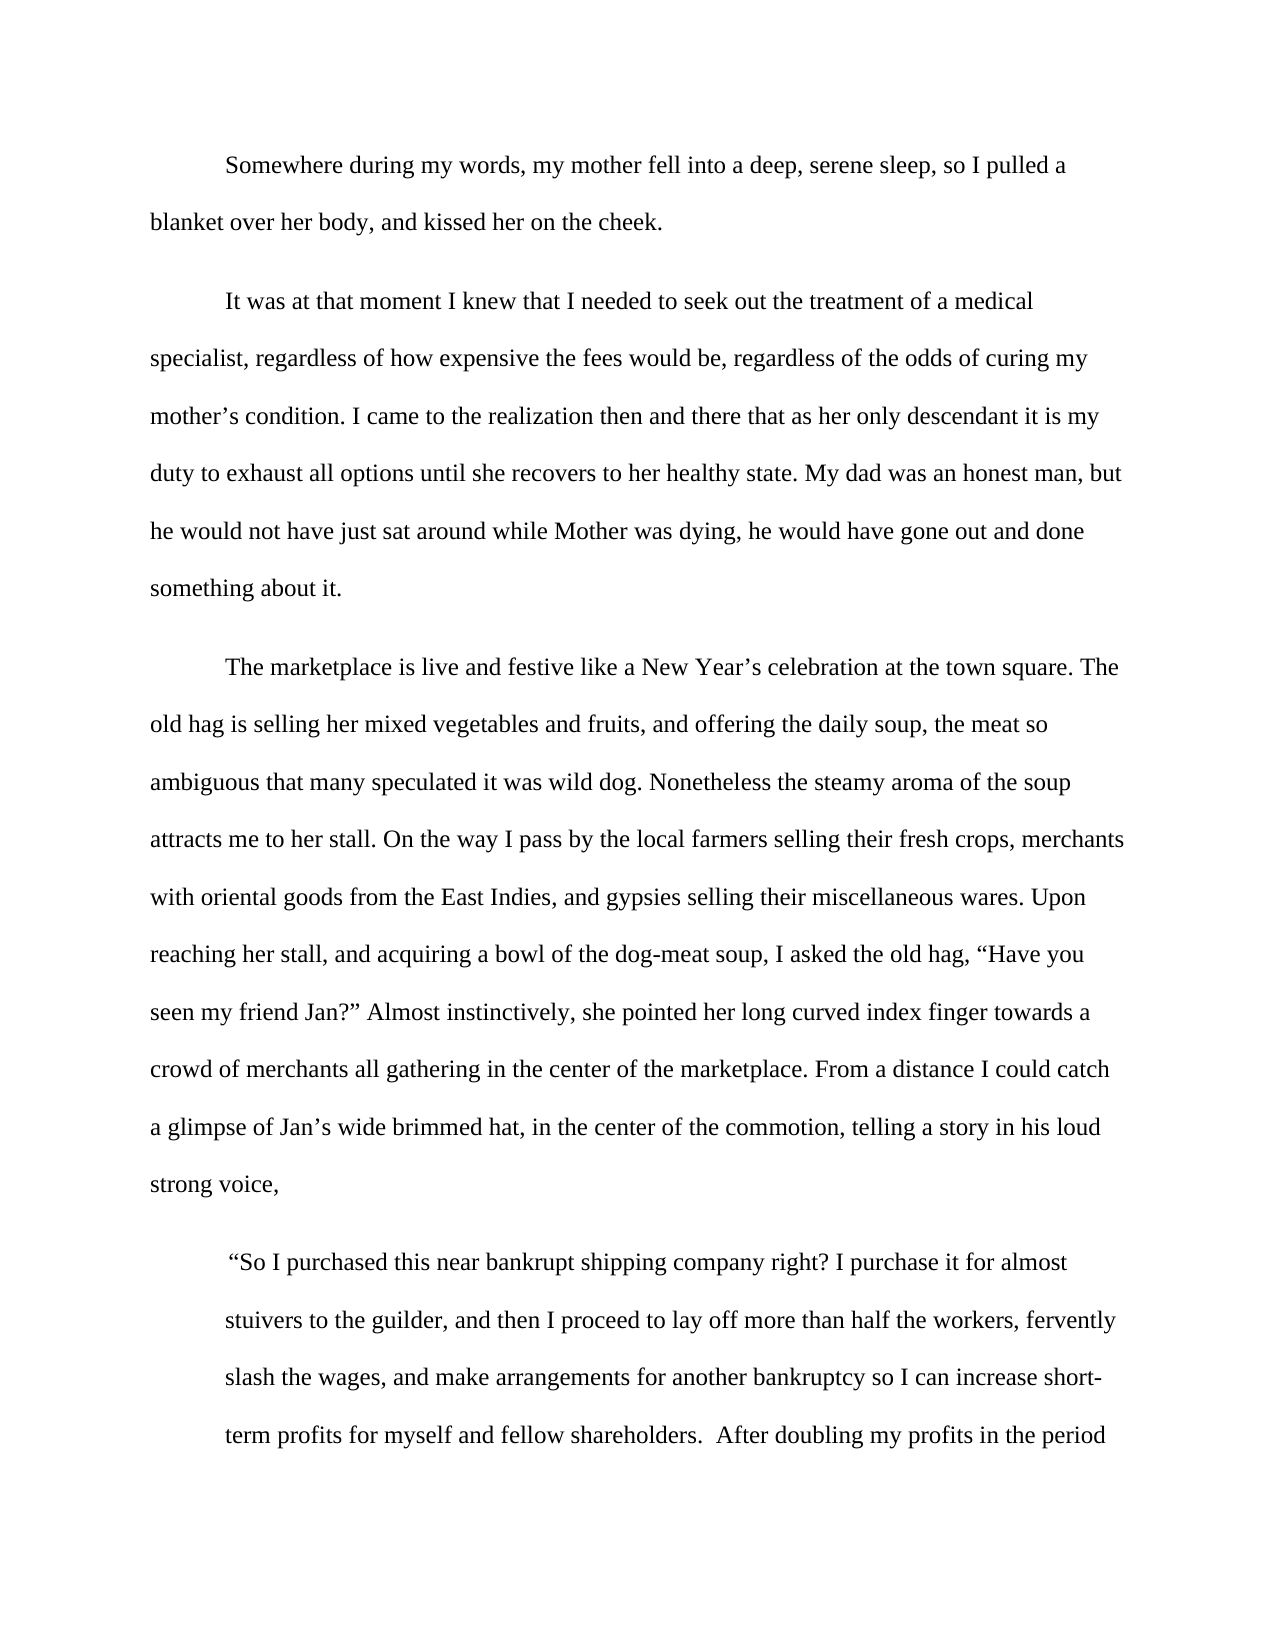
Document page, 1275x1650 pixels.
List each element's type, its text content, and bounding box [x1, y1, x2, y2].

text Somewhere during my words, my mother fell into a deep, serene sleep, so I pulled a blanket over her body, and kissed her on the cheek. [150, 150, 1125, 236]
text The marketplace is live and festive like a New Year’s celebration at the town square. The old hag is selling her mixed vegetables and fruits, and offering the daily soup, the meat so ambiguous that many speculated it was wild dog. Nonetheless the steamy aroma of the soup attracts me to her stall. On the way I pass by the local farmers selling their fresh crops, merchants with oriental goods from the East Indies, and gypsies selling their miscellaneous wares. Upon reaching her stall, and acquiring a bowl of the dog-meat soup, I asked the old hag, “Have you seen my friend Jan?” Almost instinctively, she pointed her long curved index finger towards a crowd of merchants all gathering in the center of the marketplace. From a distance I could catch a glimpse of Jan’s wide brimmed hat, in the center of the commotion, telling a story in his loud strong voice, [150, 652, 1125, 1198]
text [225, 1247, 1125, 1449]
text It was at that moment I knew that I needed to seek out the treatment of a medical specialist, regardless of how expensive the fees would be, regardless of the odds of curing my mother’s condition. I came to the realization then and there that as her only descendant it is my duty to exhaust all options until she recovers to her healthy state. My dad was an honest man, but he would not have just sat around while Mother was dying, he would have gone out and done something about it. [150, 286, 1125, 602]
